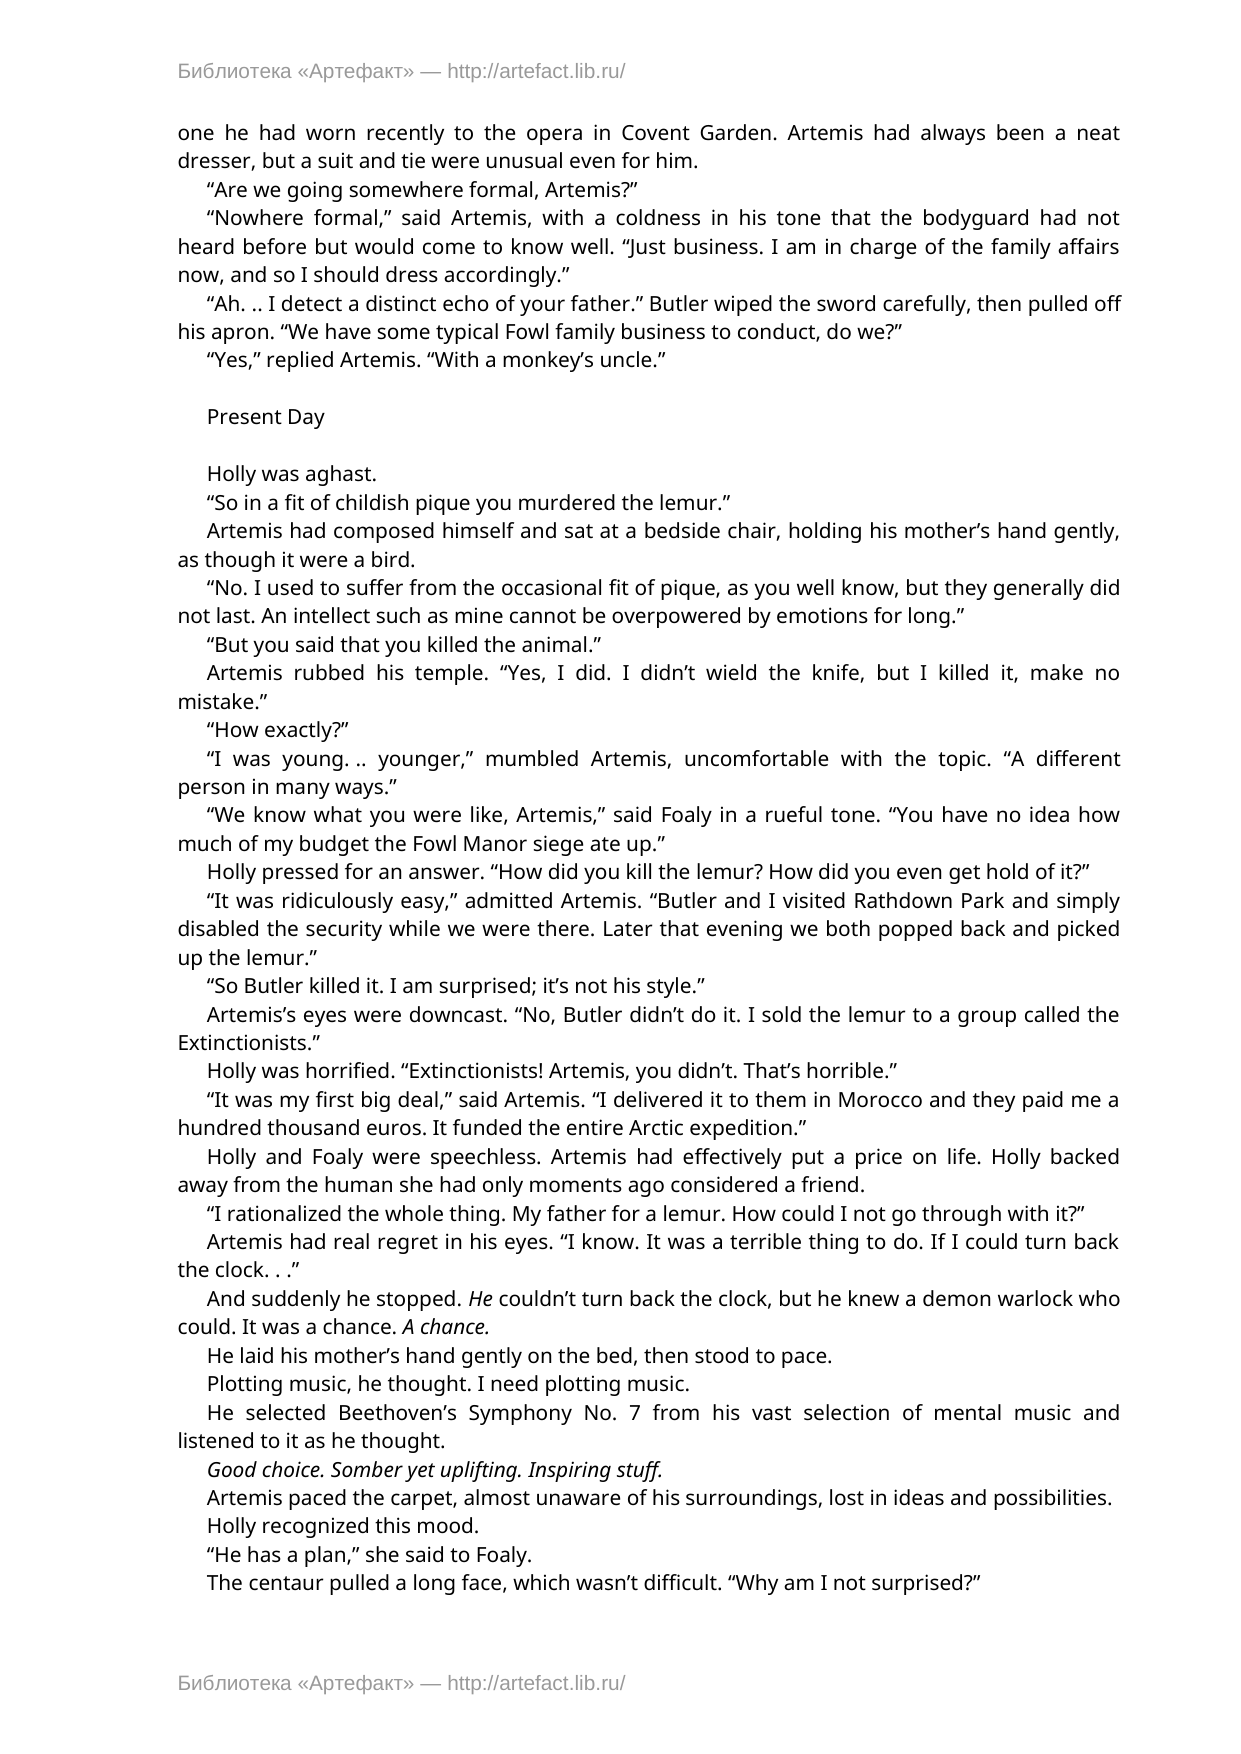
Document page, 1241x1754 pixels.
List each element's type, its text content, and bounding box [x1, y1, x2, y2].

text “It was ridiculously easy,” admitted Artemis. “Butler and I visited Rathdown Park and simply disabled the security while we were there. Later that evening we both popped back and picked up the lemur.” [177, 886, 1122, 971]
text And suddenly he stopped. He couldn’t turn back the clock, but he knew a demon warlock who could. It was a chance. A chance. [177, 1284, 1122, 1341]
text Artemis rubbed his temple. “Yes, I did. I didn’t wield the knife, but I killed it, make no mistake.” [177, 658, 1122, 715]
text The centaur pulled a long face, which wasn’t difficult. “Why am I not surprised?” [177, 1568, 1122, 1597]
text “So Butler killed it. I am surprised; it’s not his style.” [177, 971, 1122, 1000]
text Artemis paced the carpet, almost unaware of his surroundings, lost in ideas and possibilities. [177, 1483, 1122, 1512]
text “We know what you were like, Artemis,” said Foaly in a rueful tone. “You have no idea how much of my budget the Fowl Manor siege ate up.” [177, 801, 1122, 857]
text Plotting music, he thought. I need plotting music. [177, 1369, 1122, 1398]
text Holly was aghast. [177, 459, 1122, 488]
text “How exactly?” [177, 715, 1122, 744]
text He selected Beethoven’s Symphony No. 7 from his vast selection of mental music and listened to it as he thought. [177, 1398, 1122, 1455]
text “He has a plan,” she said to Foaly. [177, 1540, 1122, 1568]
text “Ah. .. I detect a distinct echo of your father.” Butler wiped the sword carefully, then pulled off his apron. “We have some typical Fowl family business to conduct, do we?” [177, 289, 1122, 346]
text “I was young. .. younger,” mumbled Artemis, uncomfortable with the topic. “A different person in many ways.” [177, 744, 1122, 801]
text Holly pressed for an answer. “How did you kill the lemur? How did you even get hold of it?” [177, 857, 1122, 886]
text Holly and Foaly were speechless. Artemis had effectively put a price on life. Holly backed away from the human she had only moments ago considered a friend. [177, 1142, 1122, 1199]
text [177, 118, 1122, 175]
text “I rationalized the whole thing. My father for a lemur. How could I not go through with it?” [177, 1199, 1122, 1227]
text “So in a fit of childish pique you murdered the lemur.” [177, 488, 1122, 516]
text Good choice. Somber yet uplifting. Inspiring stuff. [177, 1455, 1122, 1483]
text Artemis had real regret in his eyes. “I know. It was a terrible thing to do. If I could turn back the clock. . .” [177, 1227, 1122, 1284]
text “Yes,” replied Artemis. “With a monkey’s uncle.” [177, 346, 1122, 374]
text Holly recognized this mood. [177, 1512, 1122, 1540]
text “Nowhere formal,” said Artemis, with a coldness in his tone that the bodyguard had not heard before but would come to know well. “Just business. I am in charge of the family affairs now, and so I should dress accordingly.” [177, 203, 1122, 289]
text Holly was horrified. “Extinctionists! Artemis, you didn’t. That’s horrible.” [177, 1057, 1122, 1085]
text “Are we going somewhere formal, Artemis?” [177, 175, 1122, 203]
subtitle Present Day [177, 402, 1122, 431]
text “But you said that you killed the animal.” [177, 630, 1122, 658]
text “No. I used to suffer from the occasional fit of pique, as you well know, but they generally did not last. An intellect such as mine cannot be overpowered by emotions for long.” [177, 573, 1122, 630]
text “It was my first big deal,” said Artemis. “I delivered it to them in Morocco and they paid me a hundred thousand euros. It funded the entire Arctic expedition.” [177, 1085, 1122, 1142]
text Artemis’s eyes were downcast. “No, Butler didn’t do it. I sold the lemur to a group called the Extinctionists.” [177, 1000, 1122, 1057]
text Artemis had composed himself and sat at a bedside chair, holding his mother’s hand gently, as though it were a bird. [177, 516, 1122, 573]
text He laid his mother’s hand gently on the bed, then stood to pace. [177, 1341, 1122, 1369]
